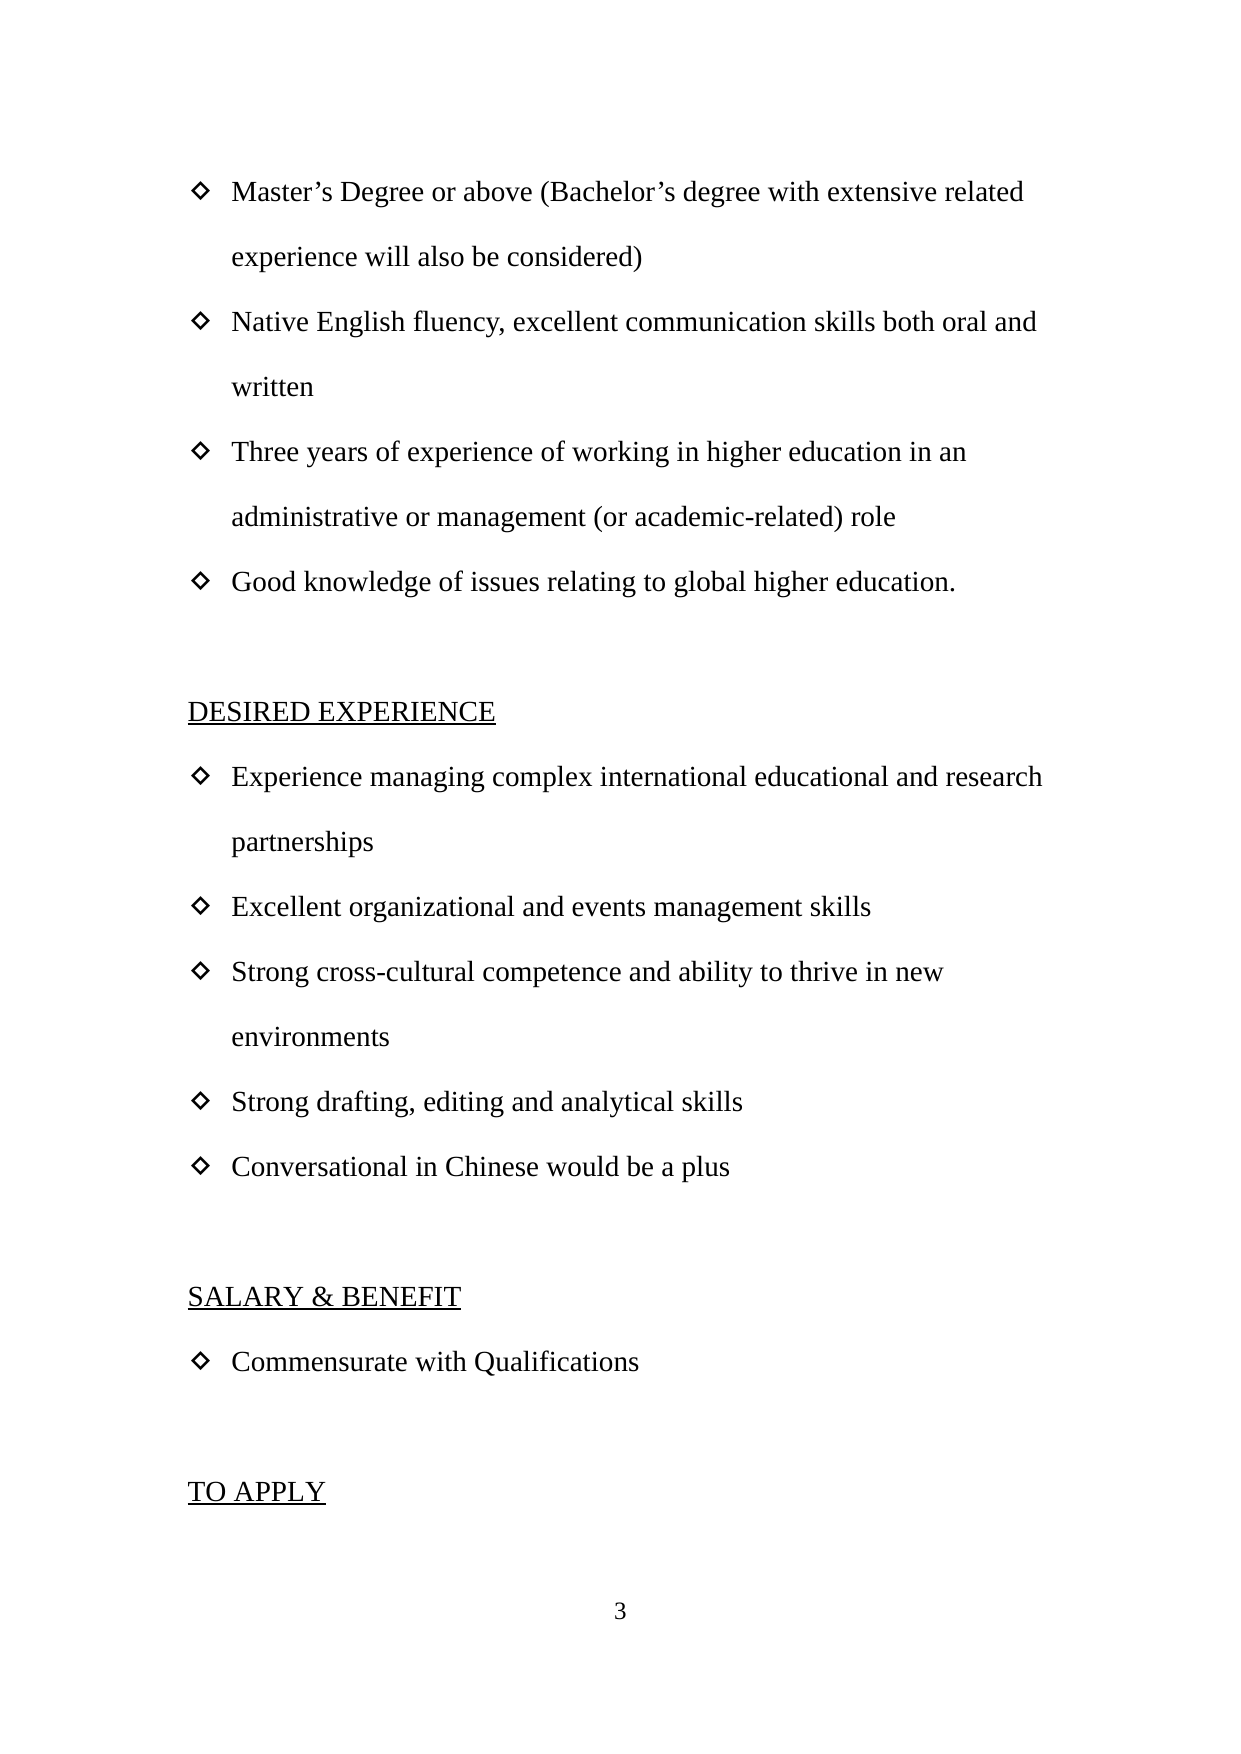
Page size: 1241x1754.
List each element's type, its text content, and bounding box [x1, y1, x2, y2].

list Native English fluency, excellent communication skills both oral and written [187, 288, 1053, 418]
list Conversational in Chinese would be a plus [187, 1133, 1053, 1198]
list Commensurate with Qualifications [187, 1328, 1053, 1393]
list Good knowledge of issues relating to global higher education. [187, 548, 1053, 613]
text TO APPLY [187, 1458, 1053, 1523]
list Excellent organizational and events management skills [187, 873, 1053, 938]
text SALARY & BENEFIT [187, 1263, 1053, 1328]
list Master’s Degree or above (Bachelor’s degree with extensive related experience will also be considered) [187, 158, 1053, 288]
list Experience managing complex international educational and research partnerships [187, 743, 1053, 873]
list Strong cross-cultural competence and ability to thrive in new environments [187, 938, 1053, 1068]
list Three years of experience of working in higher education in an administrative or management (or academic-related) role [187, 418, 1053, 548]
list Strong drafting, editing and analytical skills [187, 1068, 1053, 1133]
text DESIRED EXPERIENCE [187, 678, 1053, 743]
